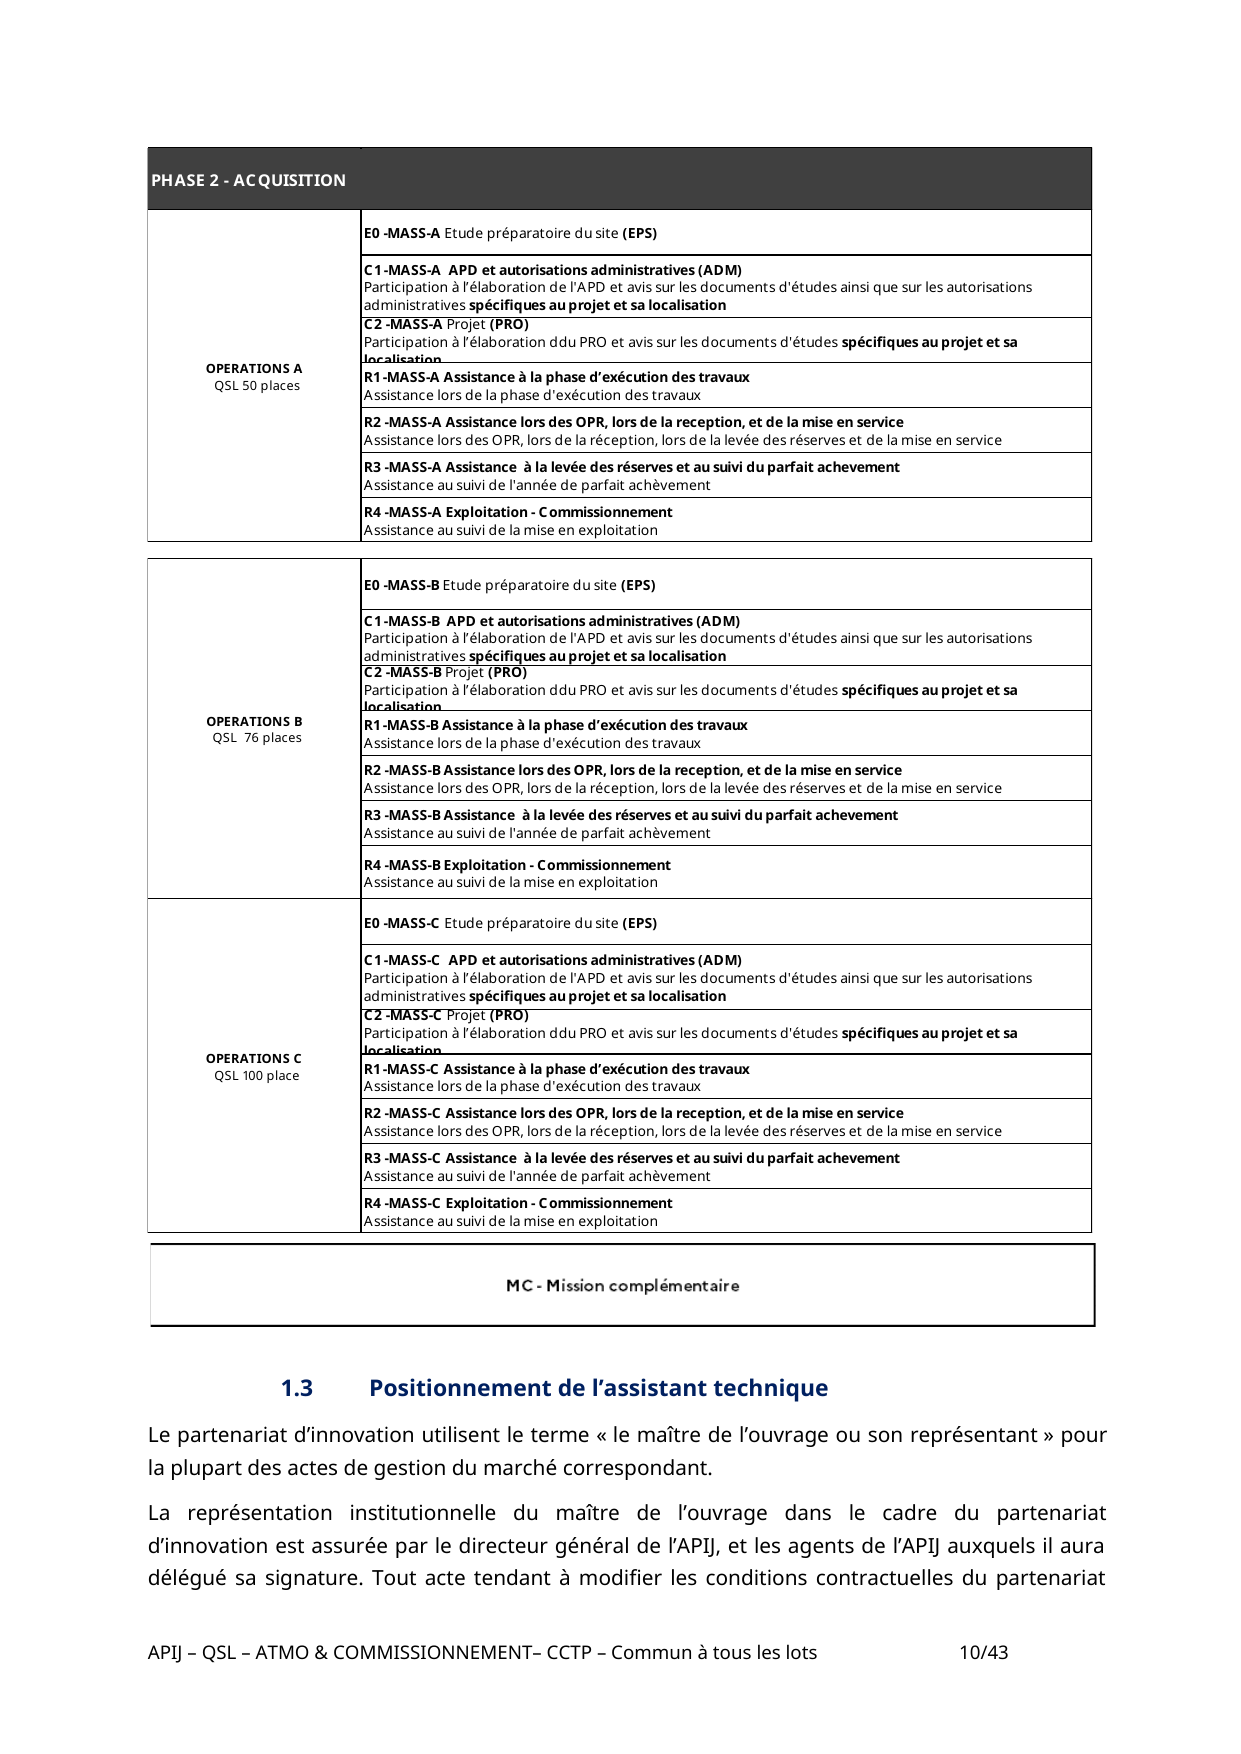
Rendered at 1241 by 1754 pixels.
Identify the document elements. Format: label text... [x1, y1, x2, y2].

subtitle Positionnement de l’assistant technique [280, 1327, 1093, 1403]
text Le partenariat d’innovation utilisent le terme « le maître de l’ouvrage ou son représentant » pour la plupart des actes de gestion du marché correspondant. [148, 1421, 1107, 1482]
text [148, 1498, 1107, 1592]
picture [150, 1243, 1096, 1327]
